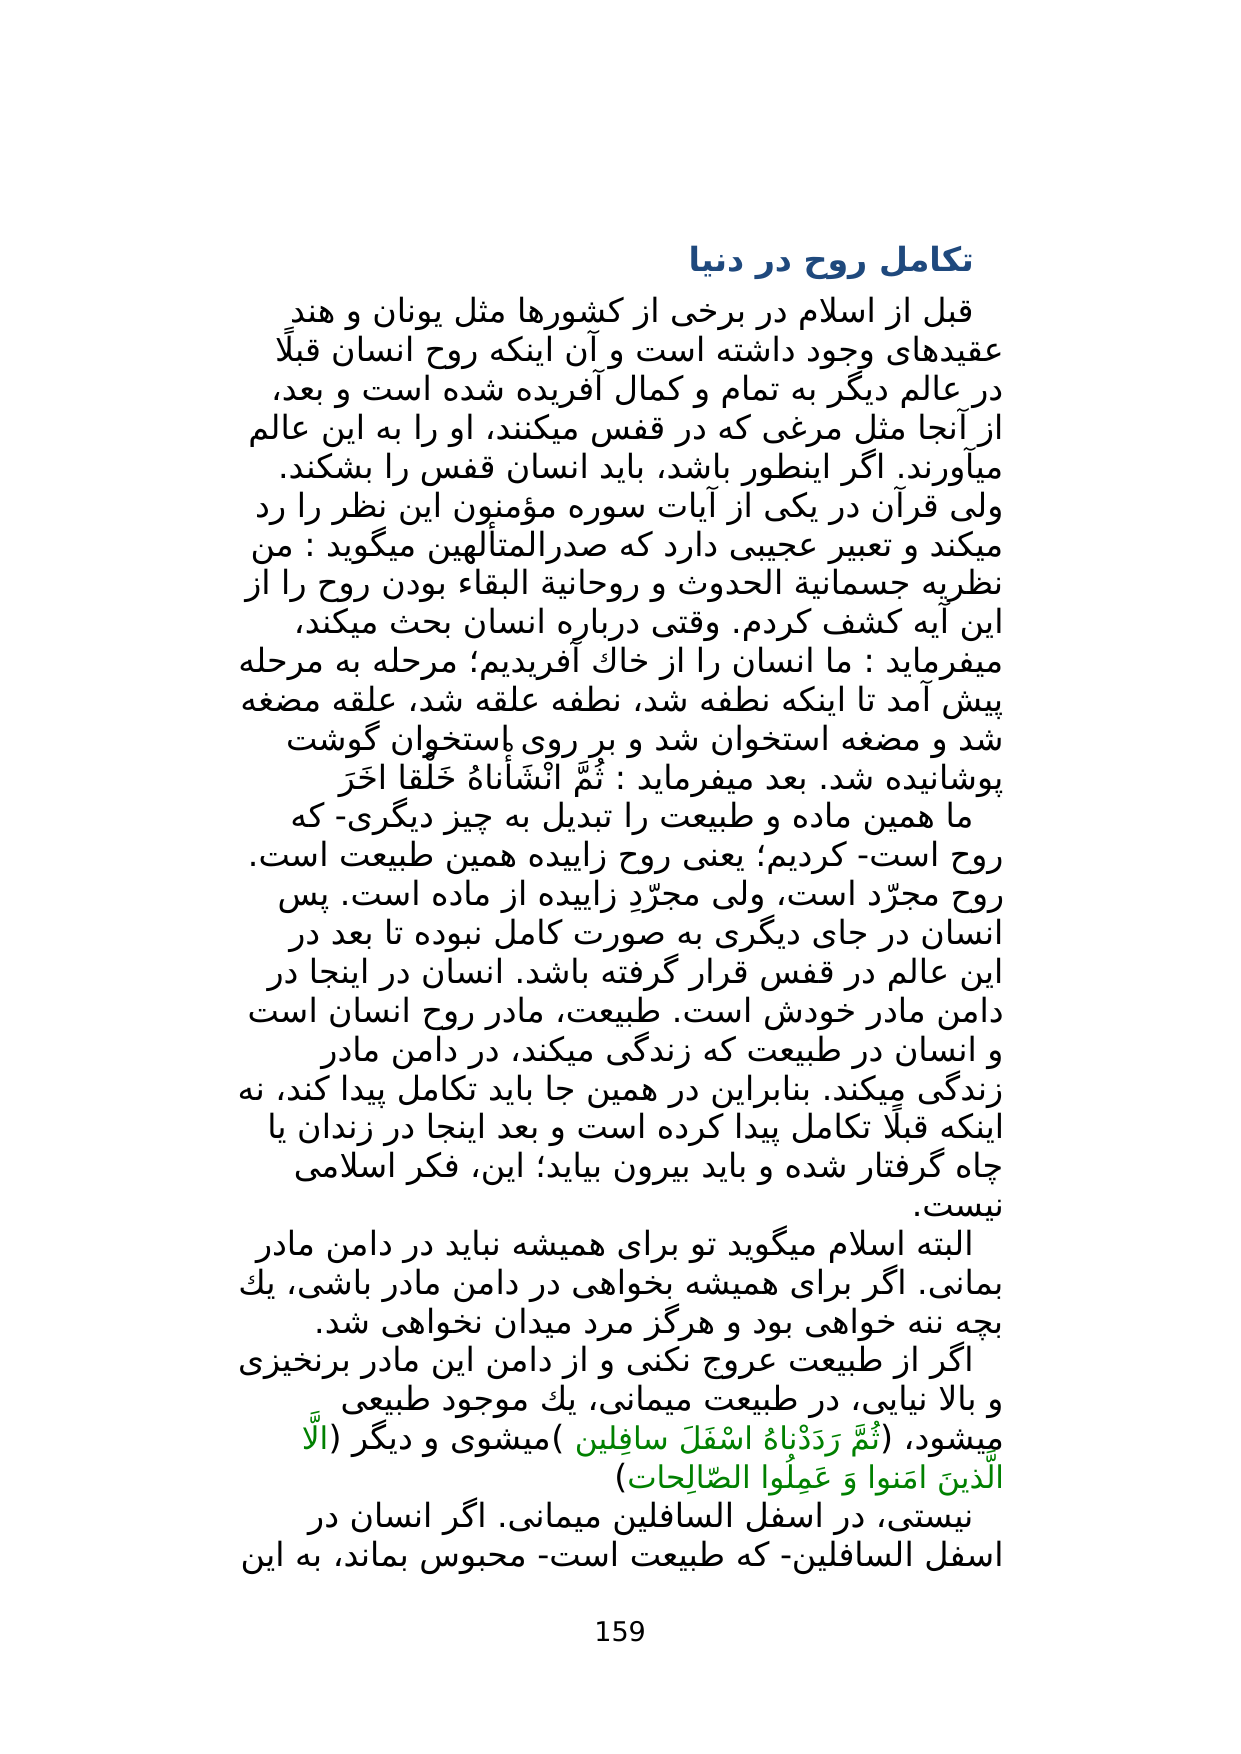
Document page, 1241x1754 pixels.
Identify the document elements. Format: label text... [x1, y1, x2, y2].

text قبل از اسلام در برخی از كشورها مثل يونان و هند عقيده‏ای وجود داشته است و آن اينكه روح انسان قبلًا در عالم ديگر به تمام و كمال آفريده شده است و بعد، از آنجا مثل مرغی كه در قفس می‏كنند، او را به اين عالم می‏آورند. اگر اين‏طور باشد، بايد انسان قفس را بشكند. ولی قرآن در يكی از آيات سوره مؤمنون اين نظر را رد می‏كند و تعبير عجيبی دارد كه صدرالمتألهين می‏گويد : من نظريه جسمانية الحدوث و روحانية البقاء بودن روح را از اين آيه كشف كردم. وقتی درباره انسان بحث می‏كند، می‏فرمايد : ما انسان را از خاك آفريديم؛ مرحله به مرحله پيش آمد تا اينكه نطفه شد، نطفه علقه شد، علقه مضغه شد و مضغه استخوان شد و بر روی استخوان گوشت پوشانيده شد. بعد می‏فرمايد : ثُمَّ انْشَأْناهُ خَلْقا اخَرَ [236, 292, 1004, 797]
text البته اسلام می‏گويد تو برای هميشه نبايد در دامن مادر بمانی. اگر برای هميشه بخواهی در دامن مادر باشی، يك بچه ننه خواهی بود و هرگز مرد ميدان نخواهی شد. [236, 1224, 1004, 1341]
text ما همين ماده و طبيعت را تبديل به چيز ديگری- كه روح است- كرديم؛ يعنی روح زاييده همين طبيعت است. روح مجرّد است، ولی مجرّدِ زاييده از ماده است. پس انسان در جای ديگری به صورت كامل نبوده تا بعد در اين عالم در قفس قرار گرفته باشد. انسان در اينجا در دامن مادر خودش است. طبيعت، مادر روح انسان است و انسان در طبيعت كه زندگی می‏كند، در دامن مادر زندگی می‏كند. بنابراين در همين جا بايد تكامل پيدا كند، نه اينكه قبلًا تكامل پيدا كرده است و بعد اينجا در زندان يا چاه گرفتار شده و بايد بيرون بيايد؛ اين، فكر اسلامی نيست. [236, 797, 1004, 1224]
subtitle تكامل روح در دنيا [236, 241, 1004, 279]
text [236, 1496, 1004, 1574]
text اگر از طبيعت عروج نكنی و از دامن اين مادر برنخيزی و بالا نيايی، در طبيعت می‏مانی، يك موجود طبيعی می‏شود، (ثُمَّ رَدَدْناهُ اسْفَلَ سافِلين )می‏شوی و ديگر (الَّا الَّذينَ امَنوا وَ عَمِلُوا الصّالِحات) [236, 1341, 1004, 1496]
